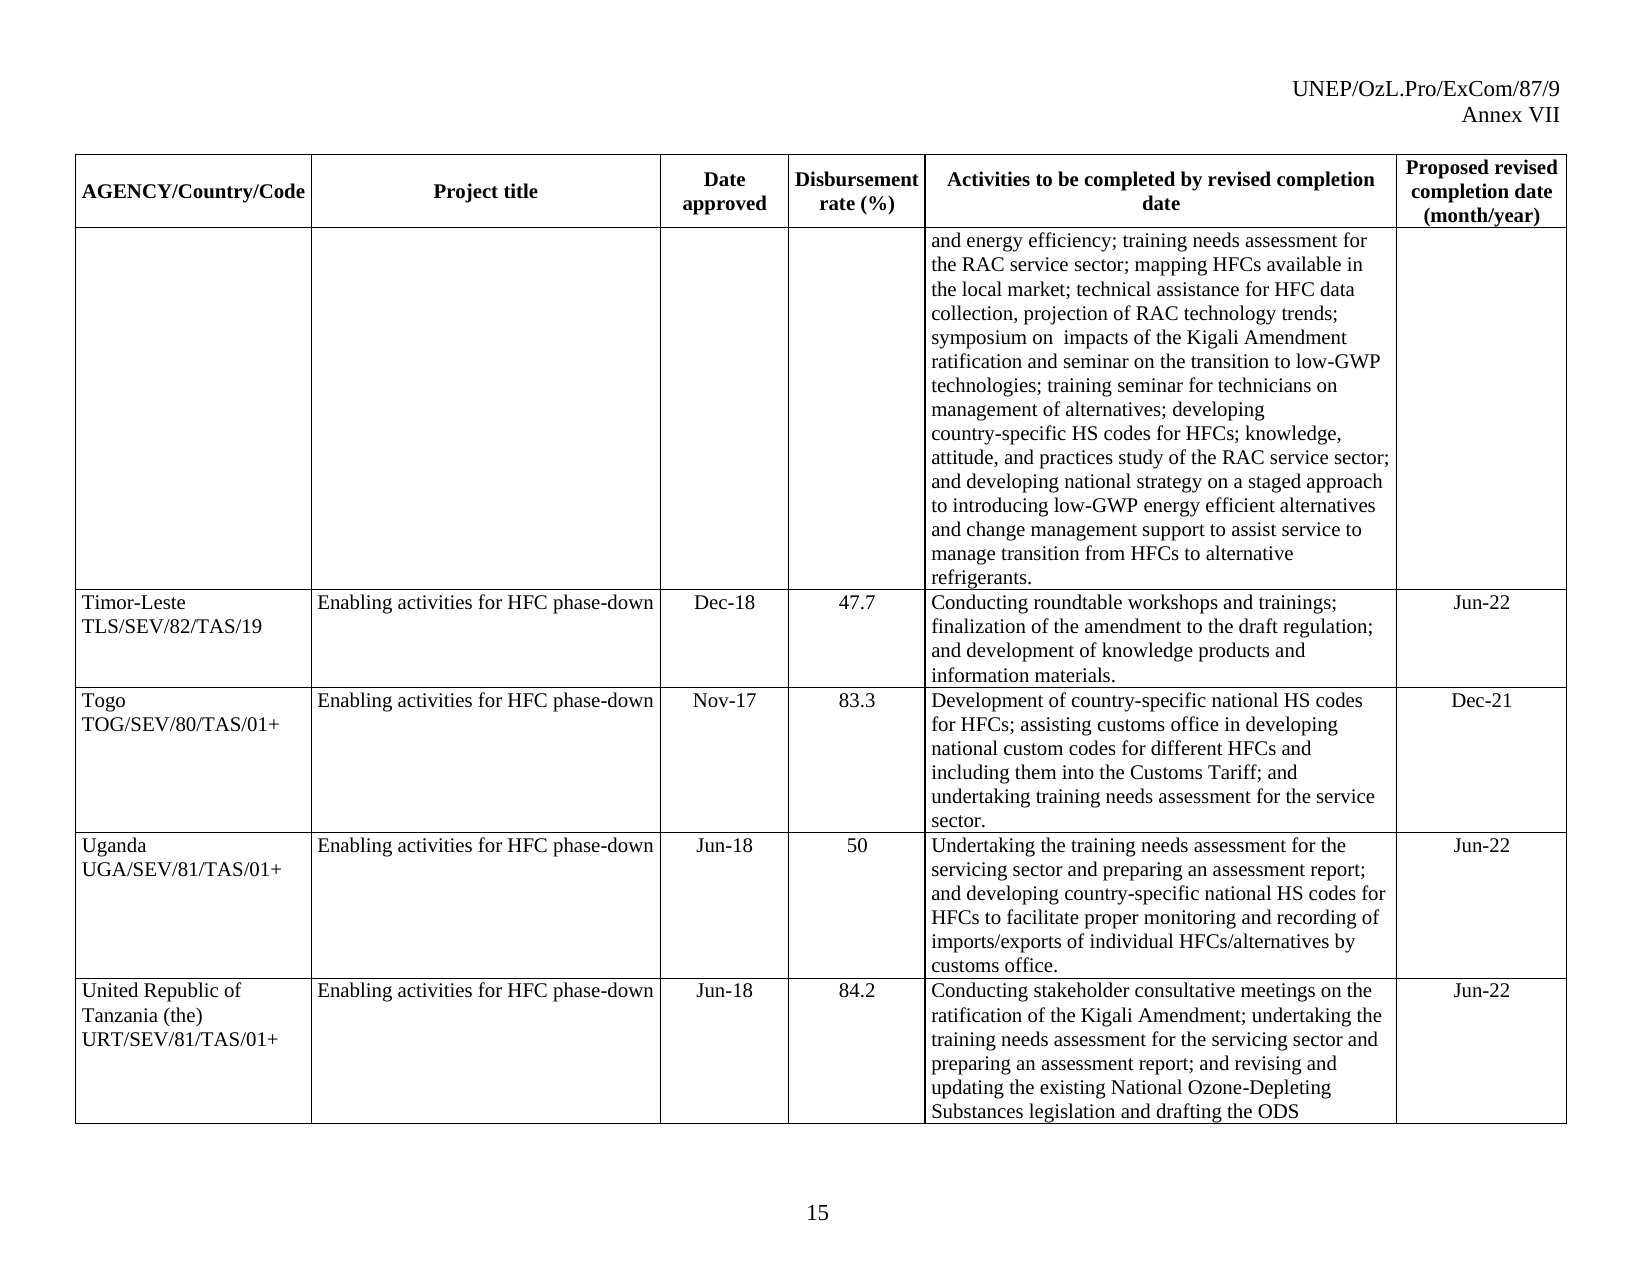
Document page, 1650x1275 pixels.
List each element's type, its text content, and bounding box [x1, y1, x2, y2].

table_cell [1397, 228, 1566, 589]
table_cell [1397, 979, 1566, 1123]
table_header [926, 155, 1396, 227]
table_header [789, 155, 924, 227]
table_header AGENCY/Country/Code [76, 155, 311, 227]
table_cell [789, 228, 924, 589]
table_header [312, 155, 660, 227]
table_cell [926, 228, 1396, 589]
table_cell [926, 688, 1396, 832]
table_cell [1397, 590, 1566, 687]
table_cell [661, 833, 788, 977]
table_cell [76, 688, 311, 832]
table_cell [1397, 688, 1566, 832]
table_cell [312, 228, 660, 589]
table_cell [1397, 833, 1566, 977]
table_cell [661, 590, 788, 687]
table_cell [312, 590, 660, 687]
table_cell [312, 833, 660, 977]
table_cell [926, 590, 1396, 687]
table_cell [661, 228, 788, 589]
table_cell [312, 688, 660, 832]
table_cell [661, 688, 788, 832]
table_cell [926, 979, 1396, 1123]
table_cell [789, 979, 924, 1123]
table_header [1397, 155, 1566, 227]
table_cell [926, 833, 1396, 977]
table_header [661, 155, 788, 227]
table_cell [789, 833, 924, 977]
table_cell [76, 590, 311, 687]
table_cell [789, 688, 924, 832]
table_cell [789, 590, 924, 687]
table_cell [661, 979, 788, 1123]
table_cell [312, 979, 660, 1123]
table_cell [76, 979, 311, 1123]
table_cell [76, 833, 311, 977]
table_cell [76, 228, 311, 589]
